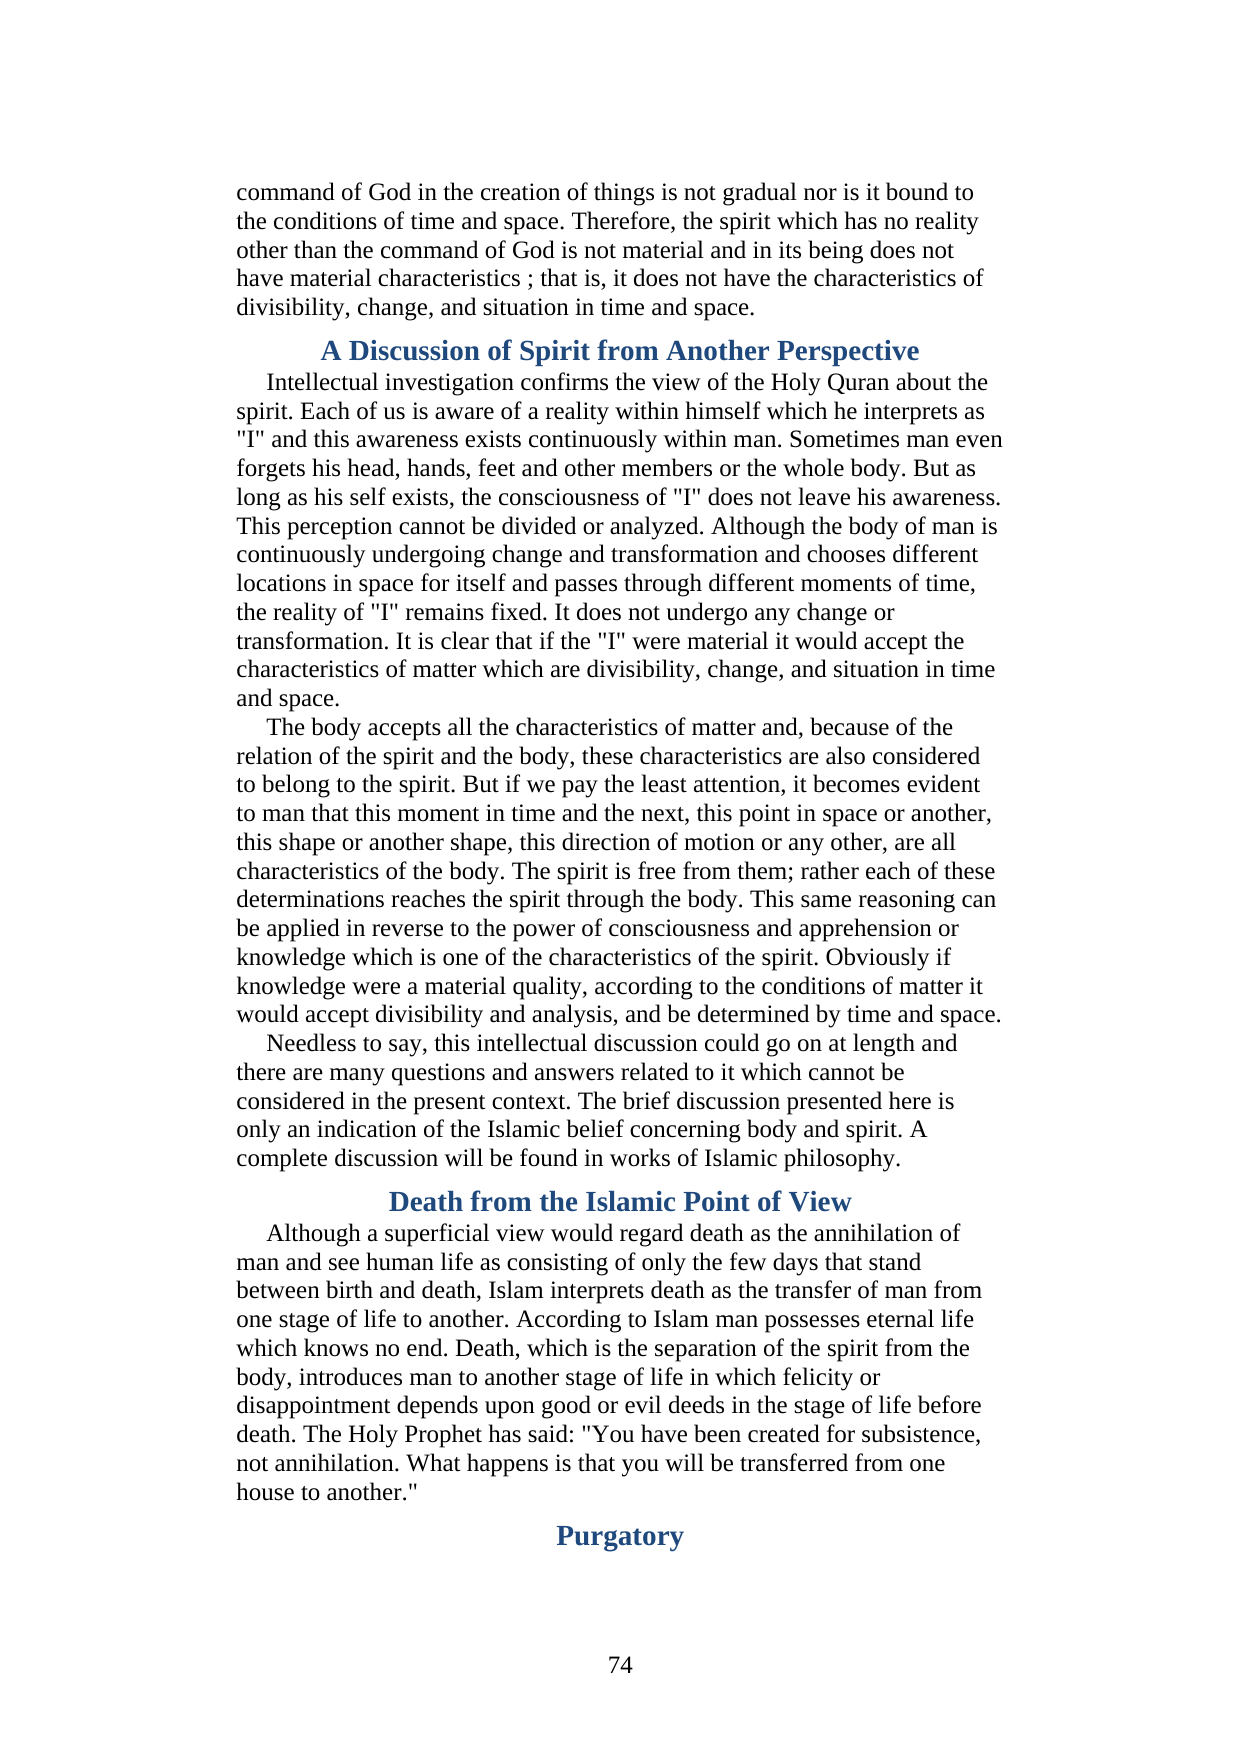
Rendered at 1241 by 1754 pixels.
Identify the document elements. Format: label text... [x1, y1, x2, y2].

text The body accepts all the characteristics of matter and, because of the relation of the spirit and the body, these characteristics are also considered to belong to the spirit. But if we pay the least attention, it becomes evident to man that this moment in time and the next, this point in space or another, this shape or another shape, this direction of motion or any other, are all characteristics of the body. The spirit is free from them; rather each of these determinations reaches the spirit through the body. This same reasoning can be applied in reverse to the power of consciousness and apprehension or knowledge which is one of the characteristics of the spirit. Obviously if knowledge were a material quality, according to the conditions of matter it would accept divisibility and analysis, and be determined by time and space. [236, 712, 1004, 1028]
subtitle Purgatory [236, 1518, 1004, 1552]
subtitle Death from the Islamic Point of View [236, 1184, 1004, 1218]
subtitle A Discussion of Spirit from Another Perspective [236, 333, 1004, 367]
text Needless to say, this intellectual discussion could go on at length and there are many questions and answers related to it which cannot be considered in the present context. The brief discussion presented here is only an indication of the Islamic belief concerning body and spirit. A complete discussion will be found in works of Islamic philosophy. [236, 1028, 1004, 1172]
text Although a superficial view would regard death as the annihilation of man and see human life as consisting of only the few days that stand between birth and death, Islam interprets death as the transfer of man from one stage of life to another. According to Islam man possesses eternal life which knows no end. Death, which is the separation of the spirit from the body, introduces man to another stage of life in which felicity or disappointment depends upon good or evil deeds in the stage of life before death. The Holy Prophet has said: "You have been created for subsistence, not annihilation. What happens is that you will be transferred from one house to another." [236, 1218, 1004, 1506]
text Intellectual investigation confirms the view of the Holy Quran about the spirit. Each of us is aware of a reality within himself which he interprets as "I" and this awareness exists continuously within man. Sometimes man even forgets his head, hands, feet and other members or the whole body. But as long as his self exists, the consciousness of "I" does not leave his awareness. This perception cannot be divided or analyzed. Although the body of man is continuously undergoing change and transformation and chooses different locations in space for itself and passes through different moments of time, the reality of "I" remains fixed. It does not undergo any change or transformation. It is clear that if the "I" were material it would accept the characteristics of matter which are divisibility, change, and situation in time and space. [236, 367, 1004, 712]
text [236, 177, 1004, 321]
